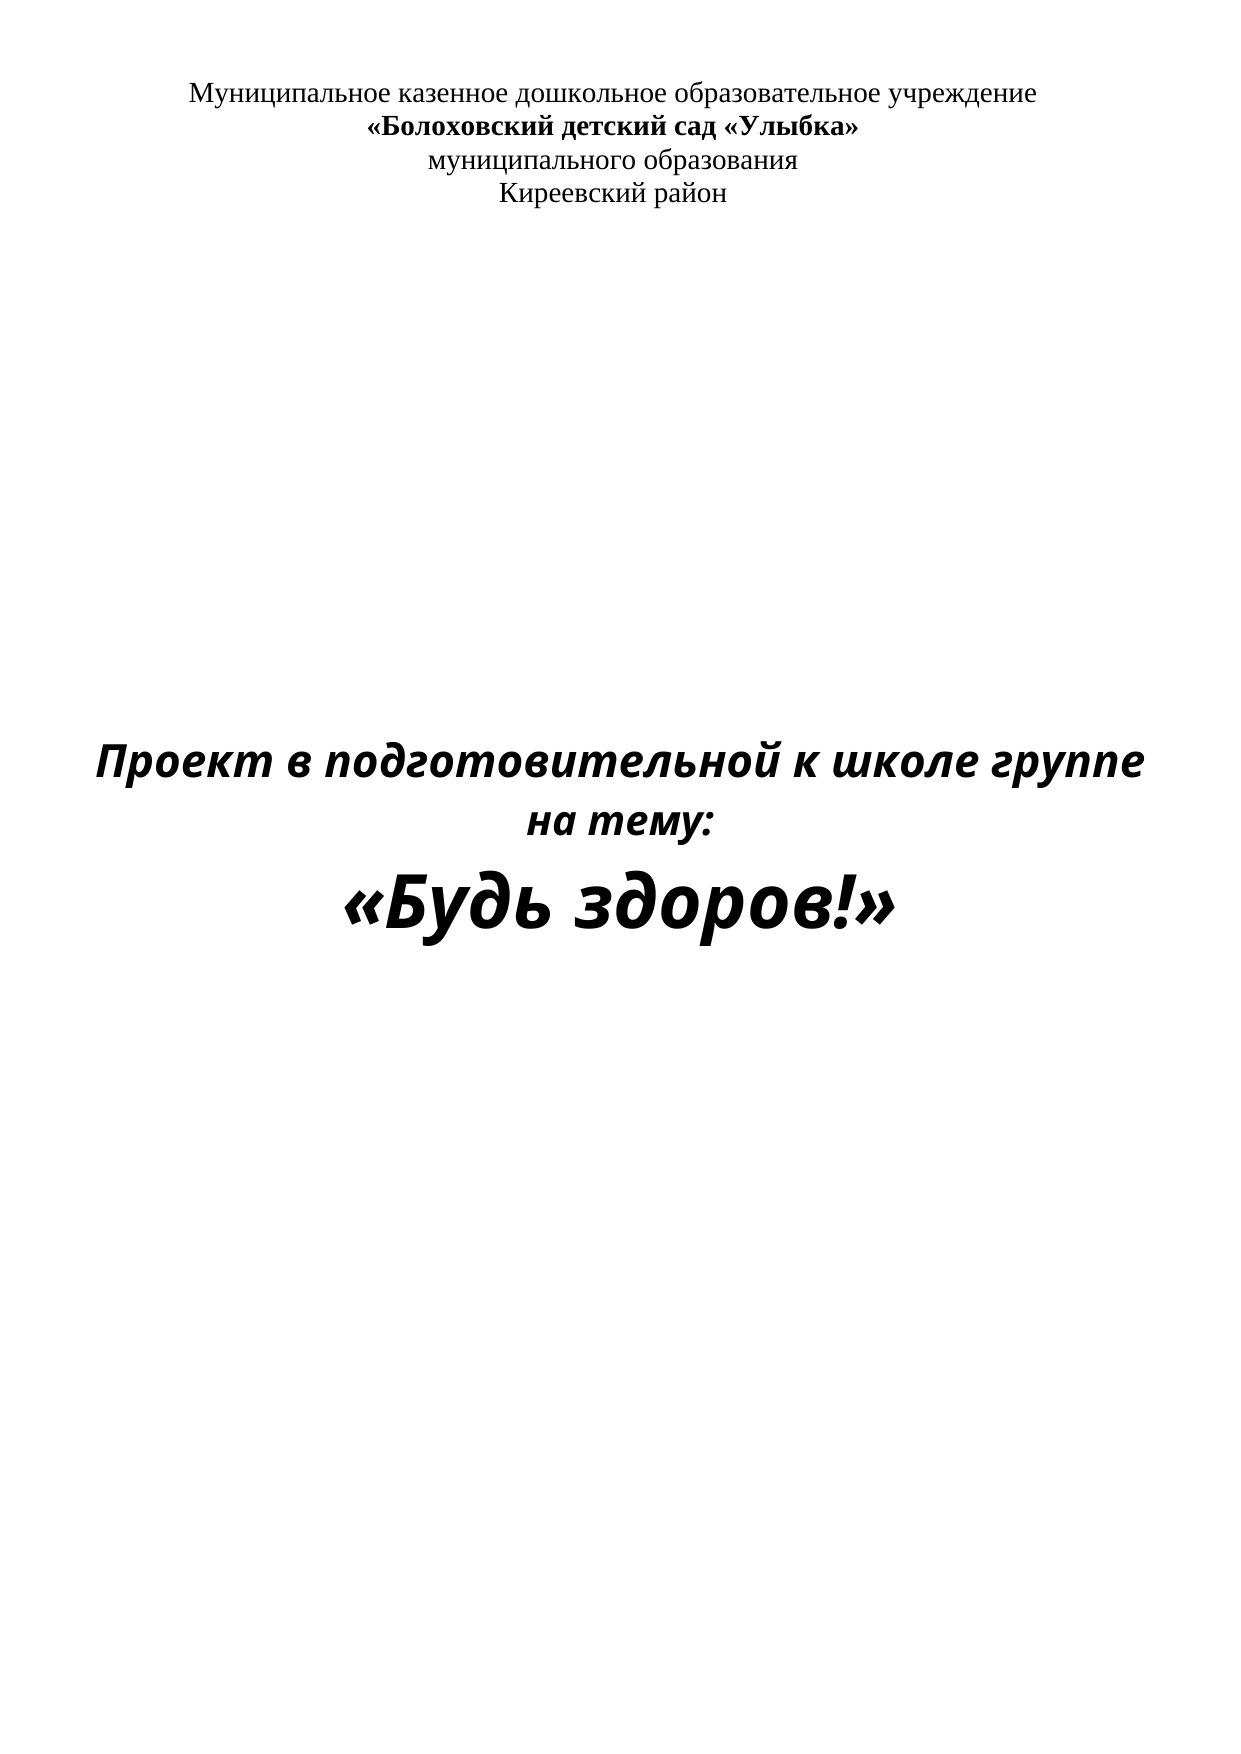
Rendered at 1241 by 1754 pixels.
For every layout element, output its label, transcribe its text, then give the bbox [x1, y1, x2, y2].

text на тему: [75, 791, 1165, 848]
text Киреевский район [75, 176, 1151, 209]
text муниципального образования [75, 142, 1151, 176]
text Муниципальное казенное дошкольное образовательное учреждение [75, 75, 1151, 108]
text «Будь здоров!» [75, 848, 1165, 950]
text «Болоховский детский сад «Улыбка» [75, 108, 1151, 142]
text Проект в подготовительной к школе группе [75, 729, 1165, 791]
